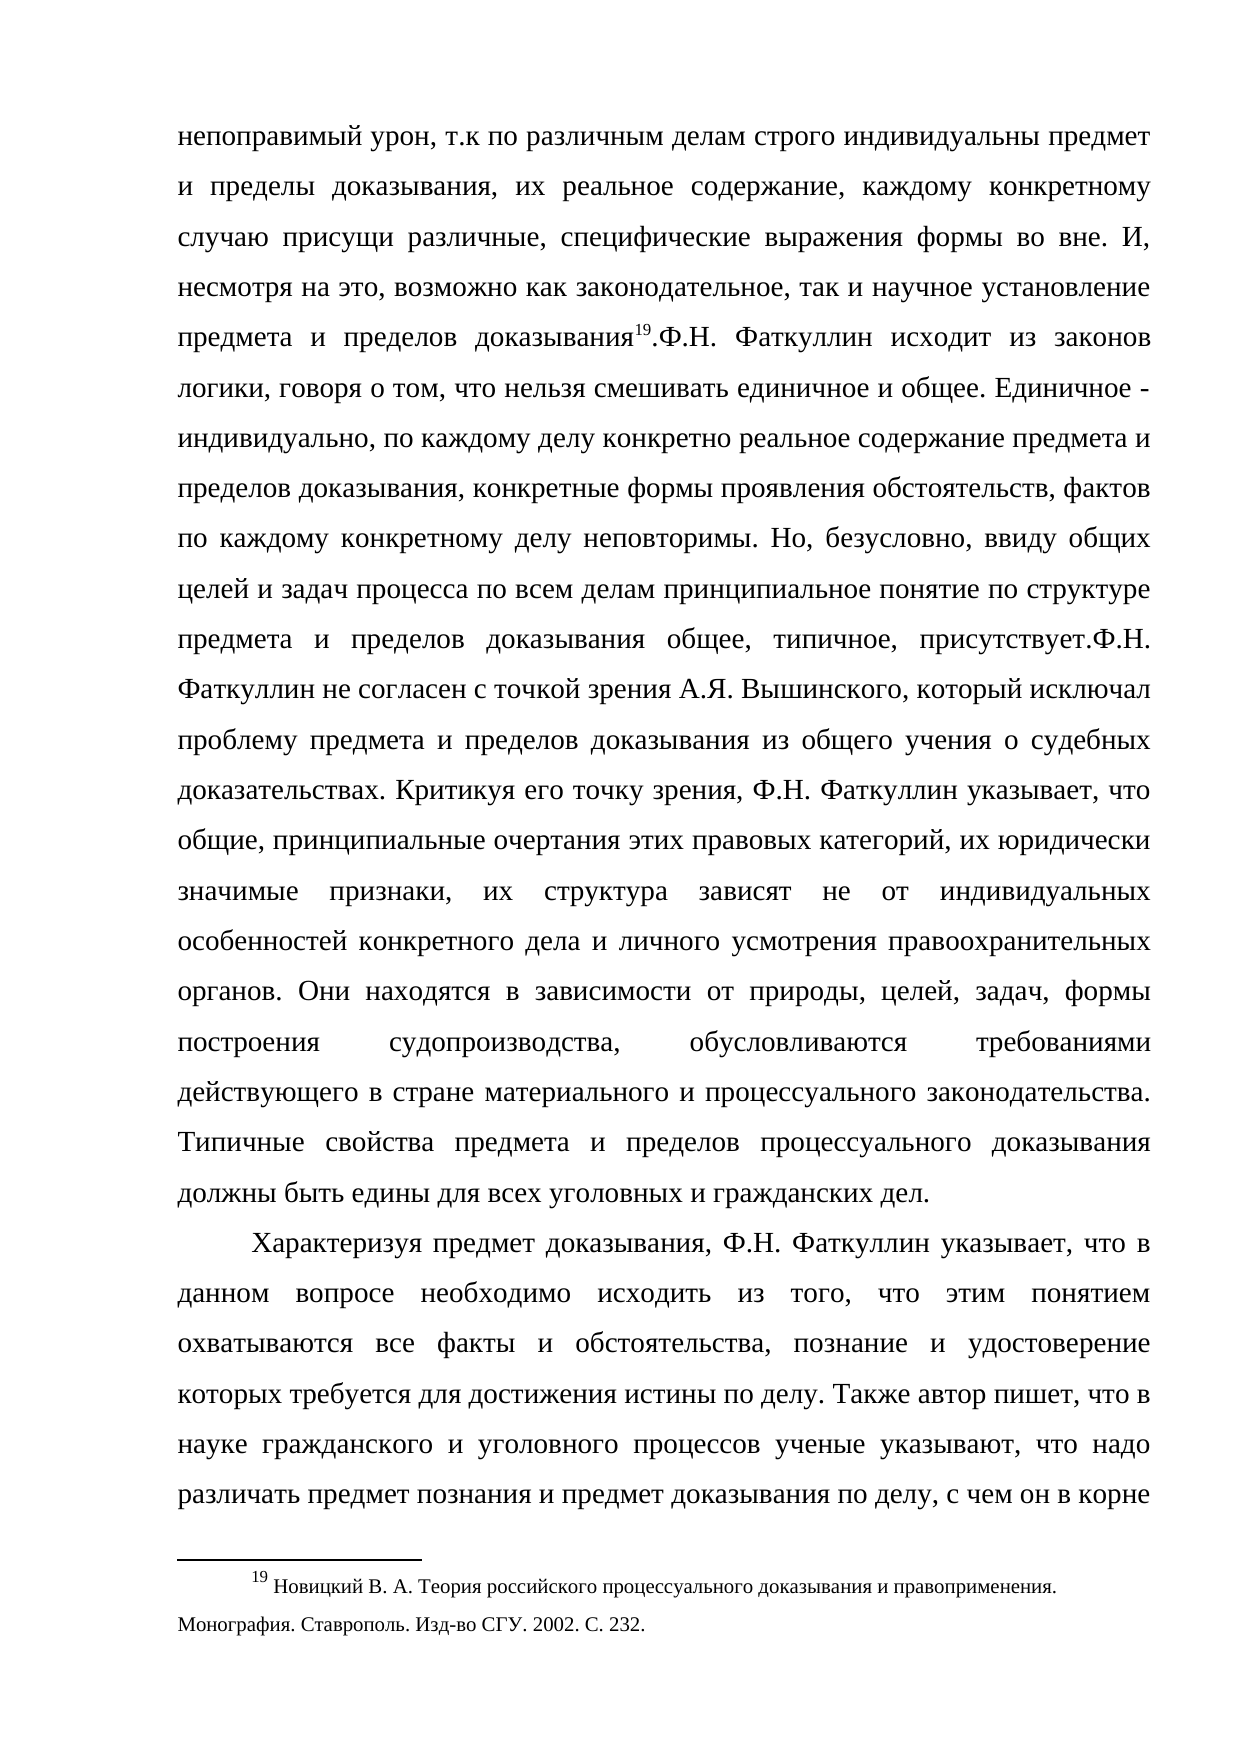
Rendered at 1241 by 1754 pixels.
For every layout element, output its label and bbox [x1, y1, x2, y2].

text [177, 1225, 1152, 1510]
text [177, 118, 1152, 1208]
